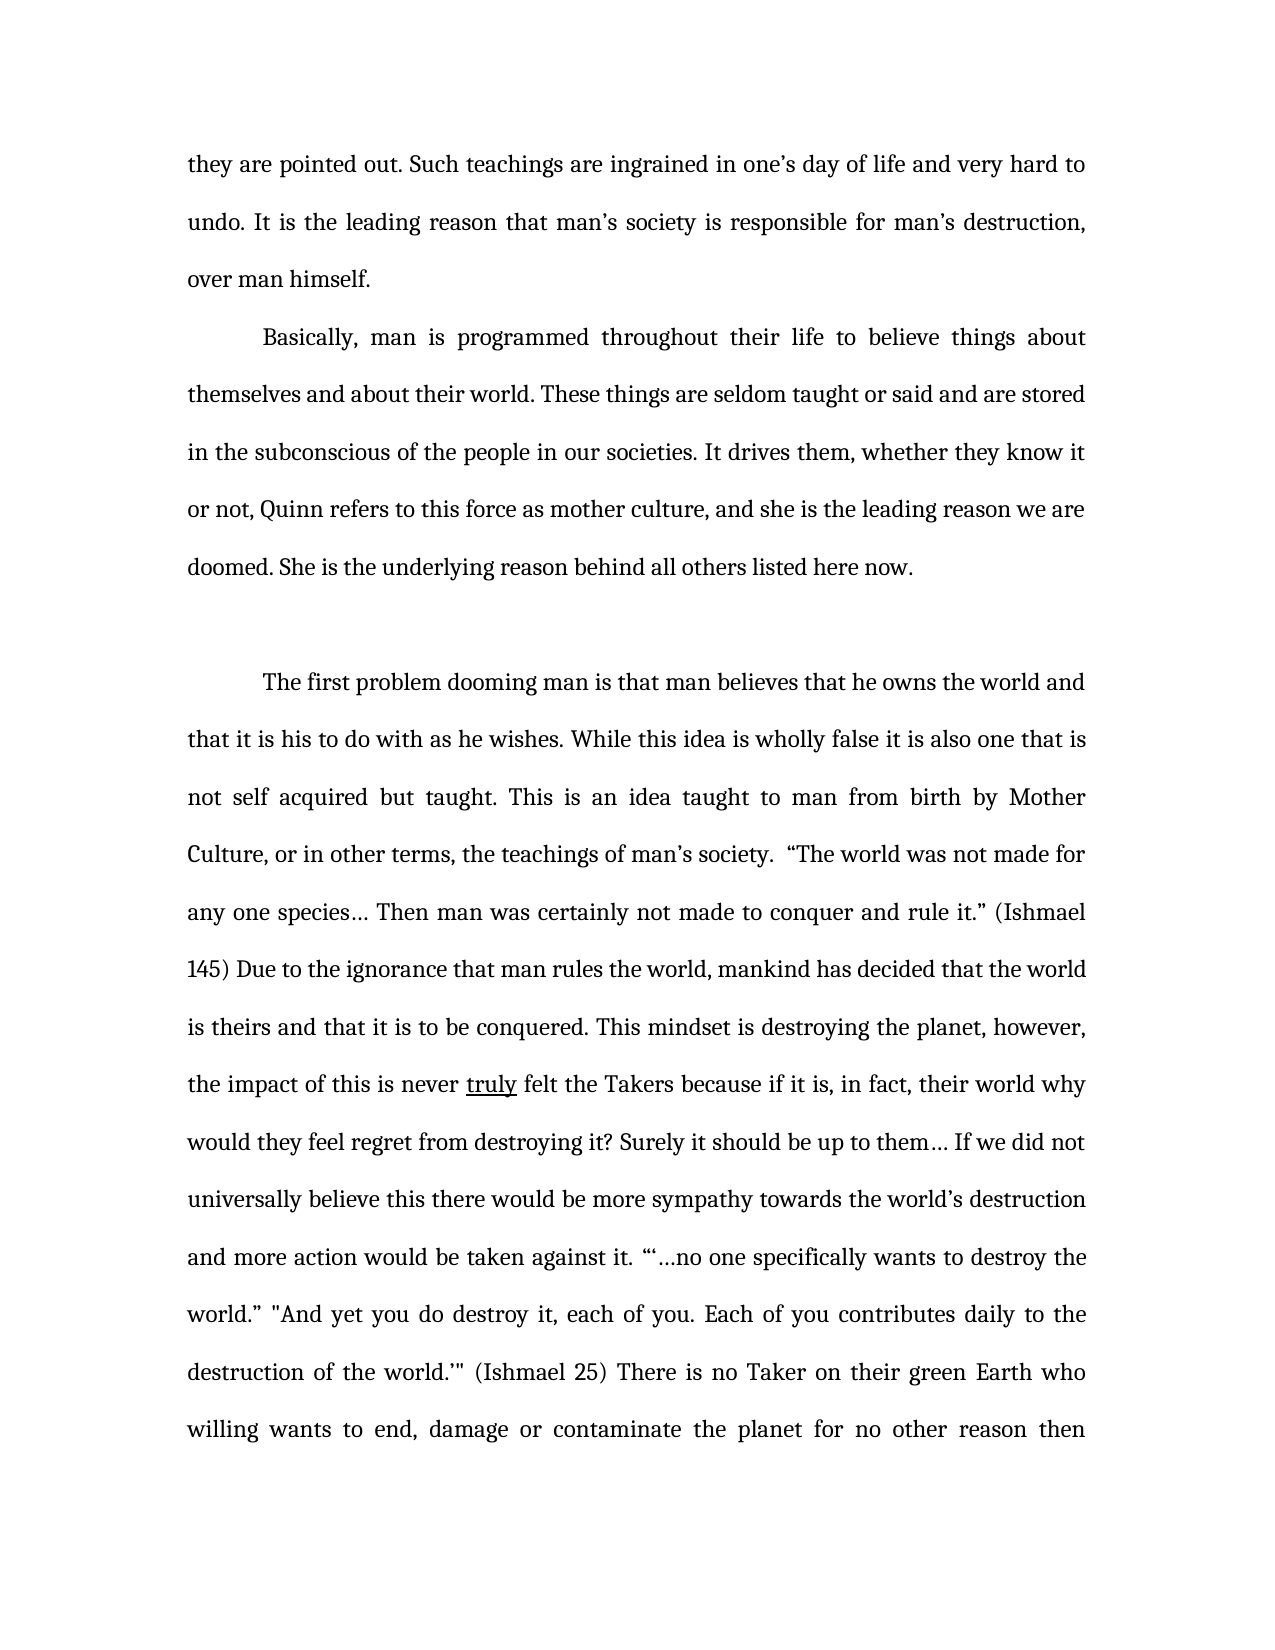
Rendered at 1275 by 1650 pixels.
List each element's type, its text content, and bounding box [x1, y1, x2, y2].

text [187, 667, 1087, 1444]
text Basically, man is programmed throughout their life to believe things about themselves and about their world. These things are seldom taught or said and are stored in the subconscious of the people in our societies. It drives them, whether they know it or not, Quinn refers to this force as mother culture, and she is the leading reason we are doomed. She is the underlying reason behind all others listed here now. [187, 322, 1087, 581]
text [187, 150, 1087, 294]
